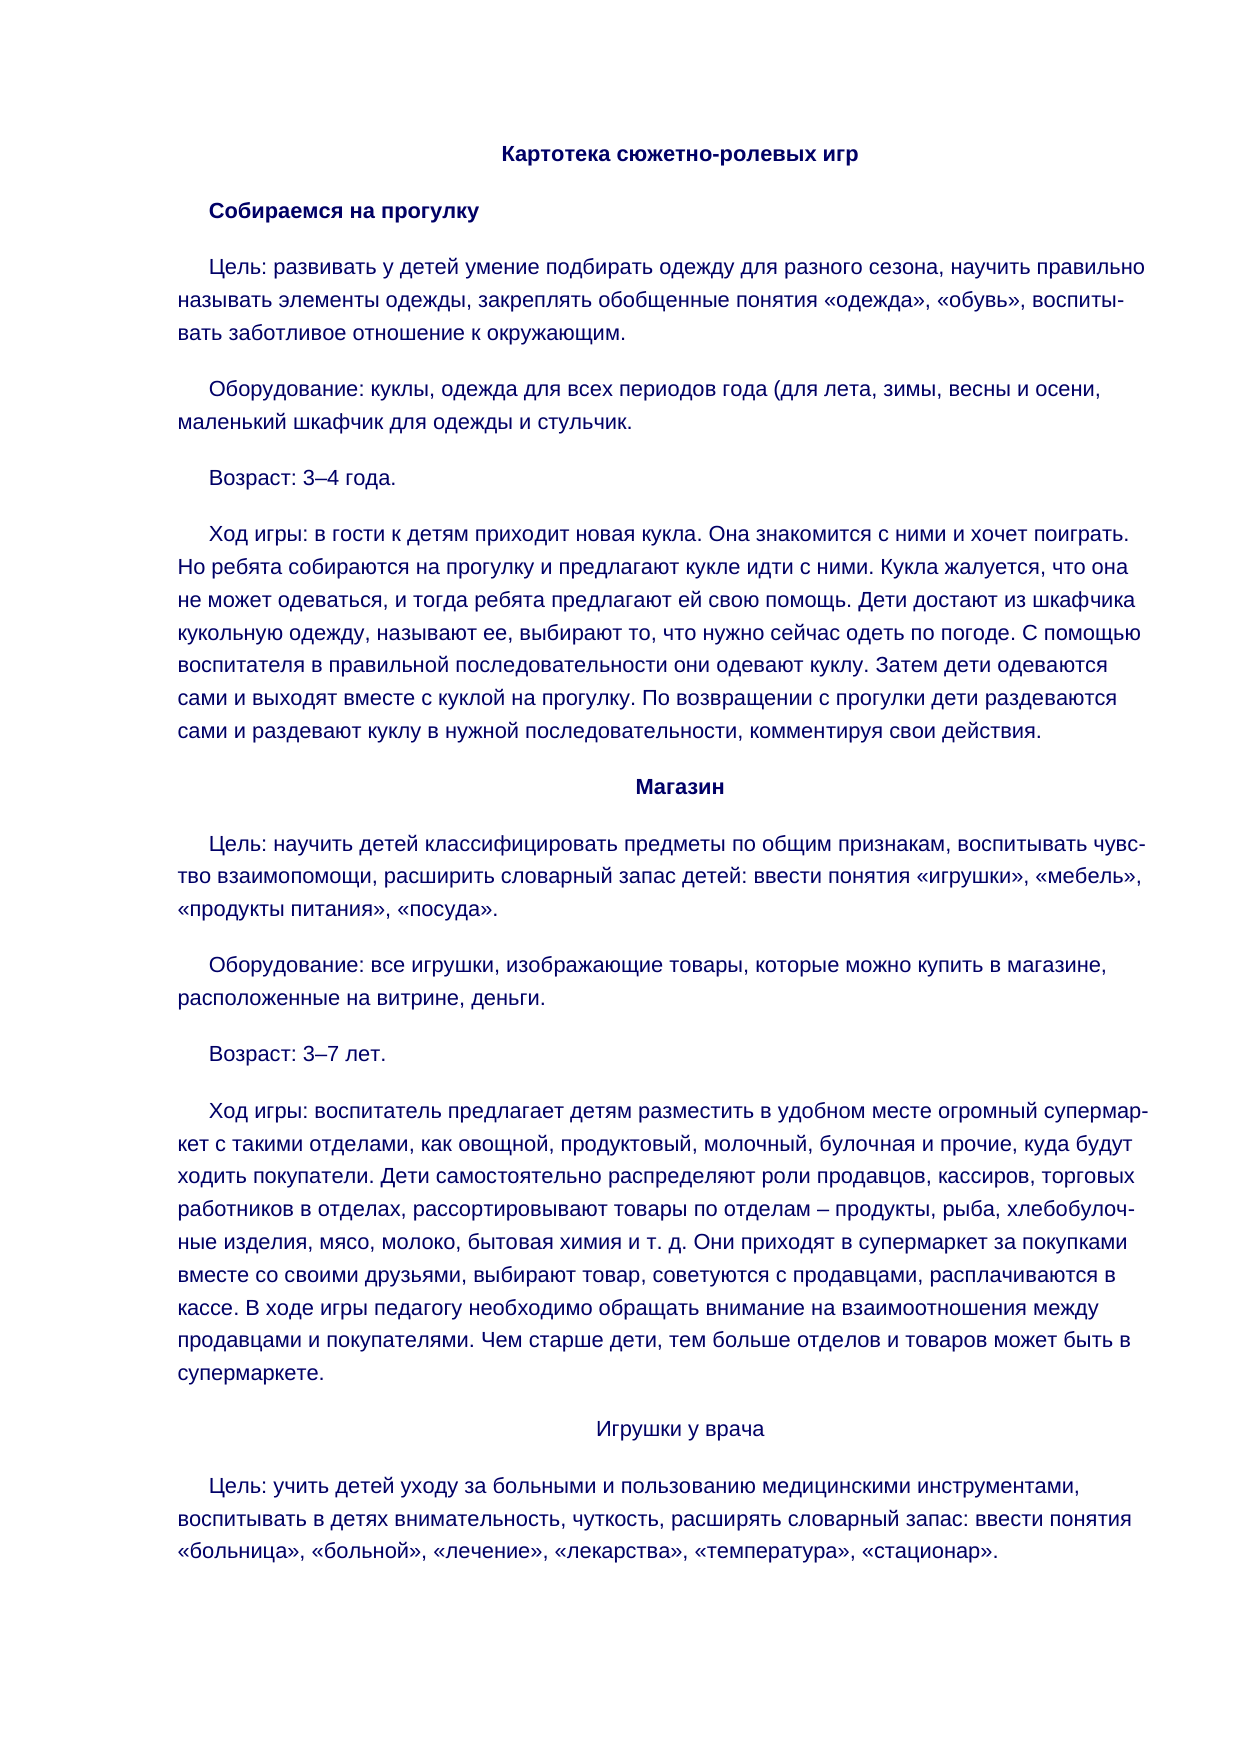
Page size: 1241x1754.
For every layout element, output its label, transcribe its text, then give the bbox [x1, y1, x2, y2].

text Ход игры: в гости к детям приходит новая кукла. Она знакомится с ними и хочет поиграть. Но ребята собираются на прогулку и предлагают кукле идти с ними. Кукла жалуется, что она не может одеваться, и тогда ребята предлагают ей свою помощь. Дети достают из шкафчика кукольную одежду, называют ее, выбирают то, что нужно сейчас одеть по погоде. С помощью воспитателя в правильной последовательности они одевают куклу. Затем дети одеваются сами и выходят вместе с куклой на прогулку. По возвращении с прогулки дети раздеваются сами и раздевают куклу в нужной последовательности, комментируя свои действия. [177, 513, 1152, 743]
text Ход игры: воспитатель предлагает детям разместить в удобном месте огромный супермаркет с такими отделами, как овощной, продуктовый, молочный, булочная и прочие, куда будут ходить покупатели. Дети самостоятельно распределяют роли продавцов, кассиров, торговых работников в отделах, рассортировывают товары по отделам – продукты, рыба, хлебобулочные изделия, мясо, молоко, бытовая химия и т. д. Они приходят в супермаркет за покупками вместе со своими друзьями, выбирают товар, советуются с продавцами, расплачиваются в кассе. В ходе игры педагогу необходимо обращать внимание на взаимоотношения между продавцами и покупателями. Чем старше дети, тем больше отделов и товаров может быть в супермаркете. [177, 1090, 1152, 1385]
text Картотека сюжетно-ролевых игр [177, 134, 1152, 167]
text Цель: учить детей уходу за больными и пользованию медицинскими инструментами, воспитывать в детях внимательность, чуткость, расширять словарный запас: ввести понятия «больница», «больной», «лечение», «лекарства», «температура», «стационар». [177, 1465, 1152, 1563]
text Возраст: 3–7 лет. [177, 1034, 1152, 1067]
text Магазин [177, 767, 1152, 799]
text Игрушки у врача [177, 1409, 1152, 1442]
text Собираемся на прогулку [177, 190, 1152, 223]
text Цель: научить детей классифицировать предметы по общим признакам, воспитывать чувство взаимопомощи, расширить словарный запас детей: ввести понятия «игрушки», «мебель», «продукты питания», «посуда». [177, 823, 1152, 921]
text Возраст: 3–4 года. [177, 457, 1152, 490]
text Цель: развивать у детей умение подбирать одежду для разного сезона, научить правильно называть элементы одежды, закреплять обобщенные понятия «одежда», «обувь», воспитывать заботливое отношение к окружающим. [177, 246, 1152, 345]
text Оборудование: куклы, одежда для всех периодов года (для лета, зимы, весны и осени, маленький шкафчик для одежды и стульчик. [177, 368, 1152, 434]
text Оборудование: все игрушки, изображающие товары, которые можно купить в магазине, расположенные на витрине, деньги. [177, 945, 1152, 1010]
